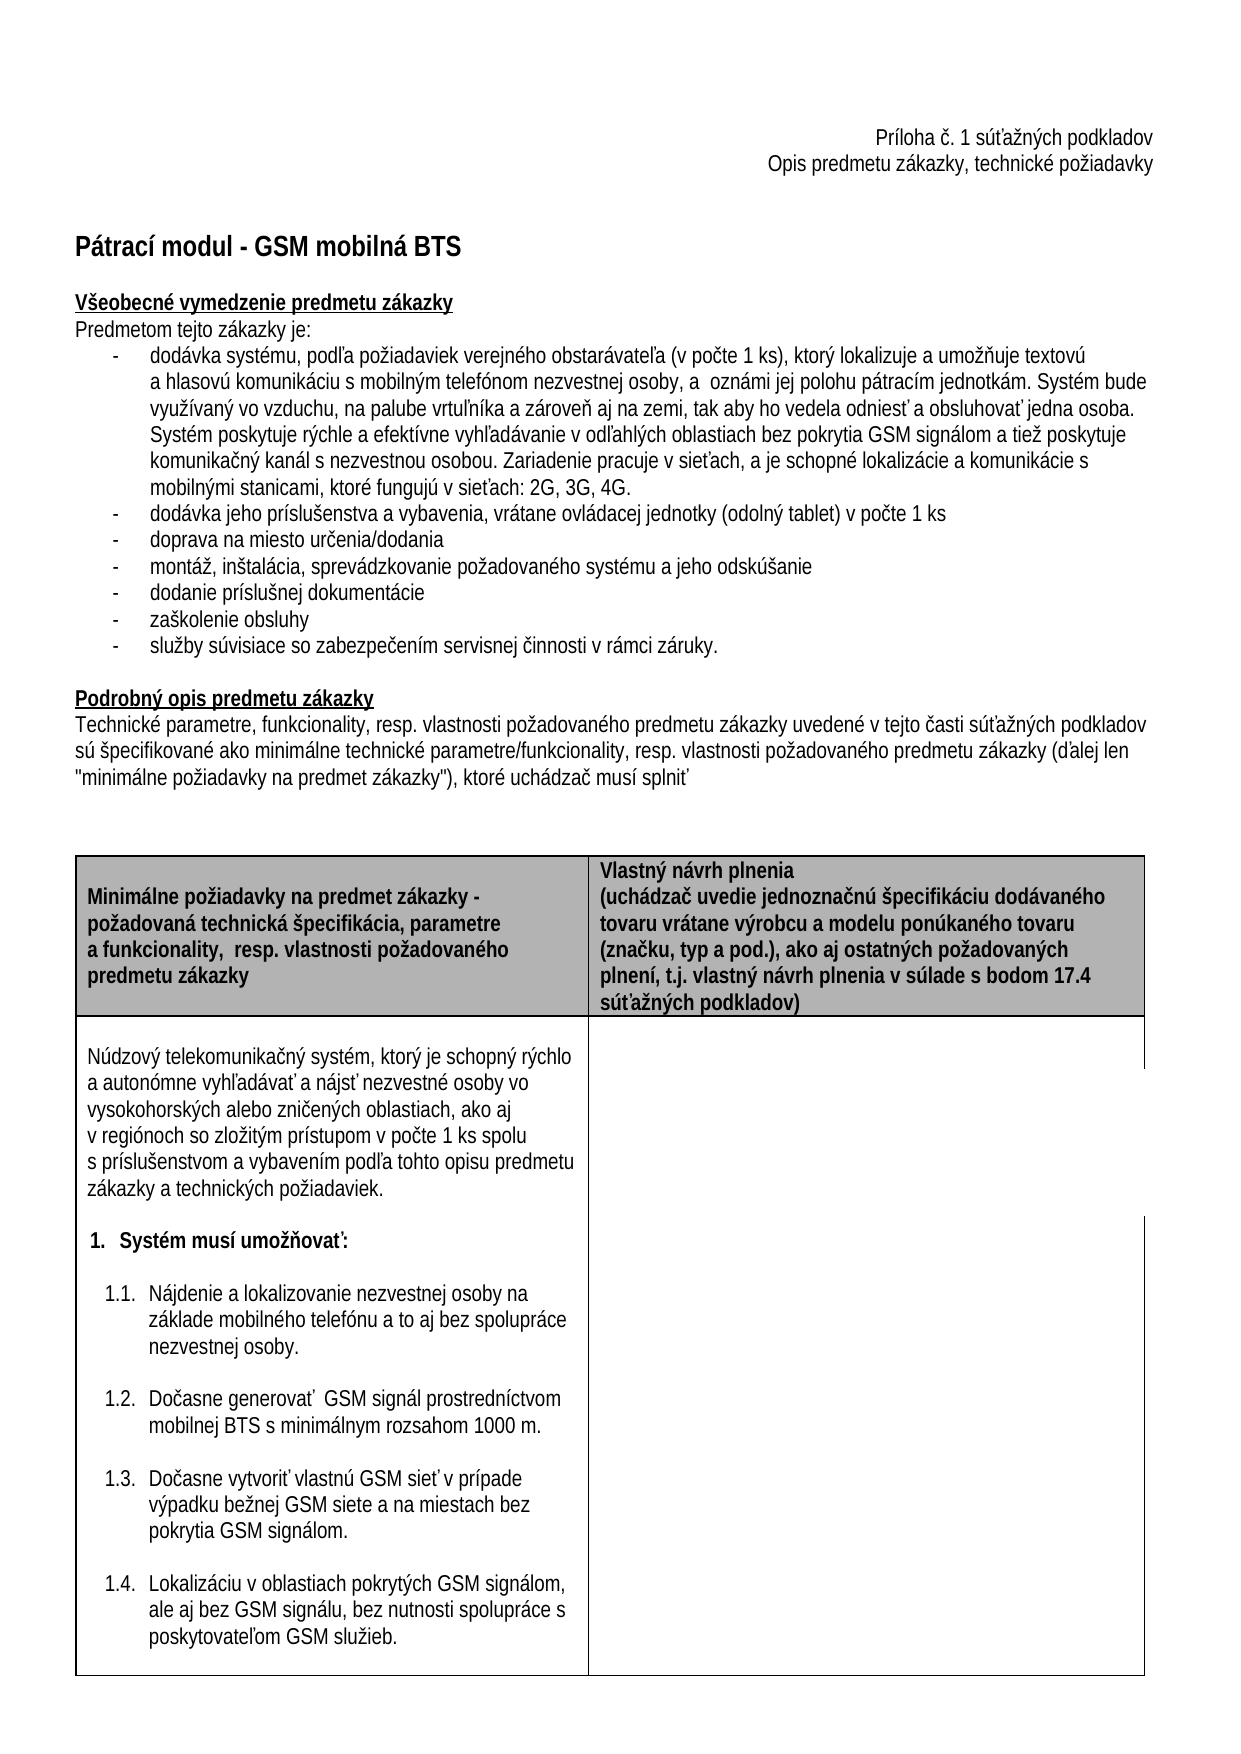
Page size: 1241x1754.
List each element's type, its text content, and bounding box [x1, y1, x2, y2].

table_header Vlastný návrh plnenia (uchádzač uvedie jednoznačnú špecifikáciu dodávaného tovaru vrátane výrobcu a modelu ponúkaného tovaru (značku, typ a pod.), ako aj ostatných požadovaných plnení, t.j. vlastný návrh plnenia v súlade s bodom 17.4 súťažných podkladov) [589, 857, 1144, 1015]
text Technické parametre, funkcionality, resp. vlastnosti požadovaného predmetu zákazky uvedené v tejto časti súťažných podkladov sú špecifikované ako minimálne technické parametre/funkcionality, resp. vlastnosti požadovaného predmetu zákazky (ďalej len "minimálne požiadavky na predmet zákazky"), ktoré uchádzač musí splniť [75, 711, 1165, 790]
text Príloha č. 1 súťažných podkladov [119, 124, 1153, 150]
list služby súvisiace so zabezpečením servisnej činnosti v rámci záruky. [112, 632, 1165, 658]
list montáž, inštalácia, sprevádzkovanie požadovaného systému a jeho odskúšanie [112, 553, 1165, 579]
table_header Minimálne požiadavky na predmet zákazky - požadovaná technická špecifikácia, parametre a funkcionality, resp. vlastnosti požadovaného predmetu zákazky [77, 857, 588, 1015]
list doprava na miesto určenia/dodania [112, 526, 1165, 553]
list dodávka jeho príslušenstva a vybavenia, vrátane ovládacej jednotky (odolný tablet) v počte 1 ks [112, 500, 1165, 526]
text Všeobecné vymedzenie predmetu zákazky [75, 289, 1165, 316]
list zaškolenie obsluhy [112, 606, 1165, 632]
table_cell [589, 1017, 1144, 1675]
text Predmetom tejto zákazky je: [75, 316, 1165, 342]
text Opis predmetu zákazky, technické požiadavky [119, 150, 1153, 177]
text Podrobný opis predmetu zákazky [75, 684, 1165, 711]
list dodávka systému, podľa požiadaviek verejného obstarávateľa (v počte 1 ks), ktorý lokalizuje a umožňuje textovú a hlasovú komunikáciu s mobilným telefónom nezvestnej osoby, a oznámi jej polohu pátracím jednotkám. Systém bude využívaný vo vzduchu, na palube vrtuľníka a zároveň aj na zemi, tak aby ho vedela odniesť a obsluhovať jedna osoba. Systém poskytuje rýchle a efektívne vyhľadávanie v odľahlých oblastiach bez pokrytia GSM signálom a tiež poskytuje komunikačný kanál s nezvestnou osobou. Zariadenie pracuje v sieťach, a je schopné lokalizácie a komunikácie s mobilnými stanicami, ktoré fungujú v sieťach: 2G, 3G, 4G. [112, 342, 1165, 500]
text Pátrací modul - GSM mobilná BTS [75, 229, 1165, 263]
list dodanie príslušnej dokumentácie [112, 579, 1165, 606]
